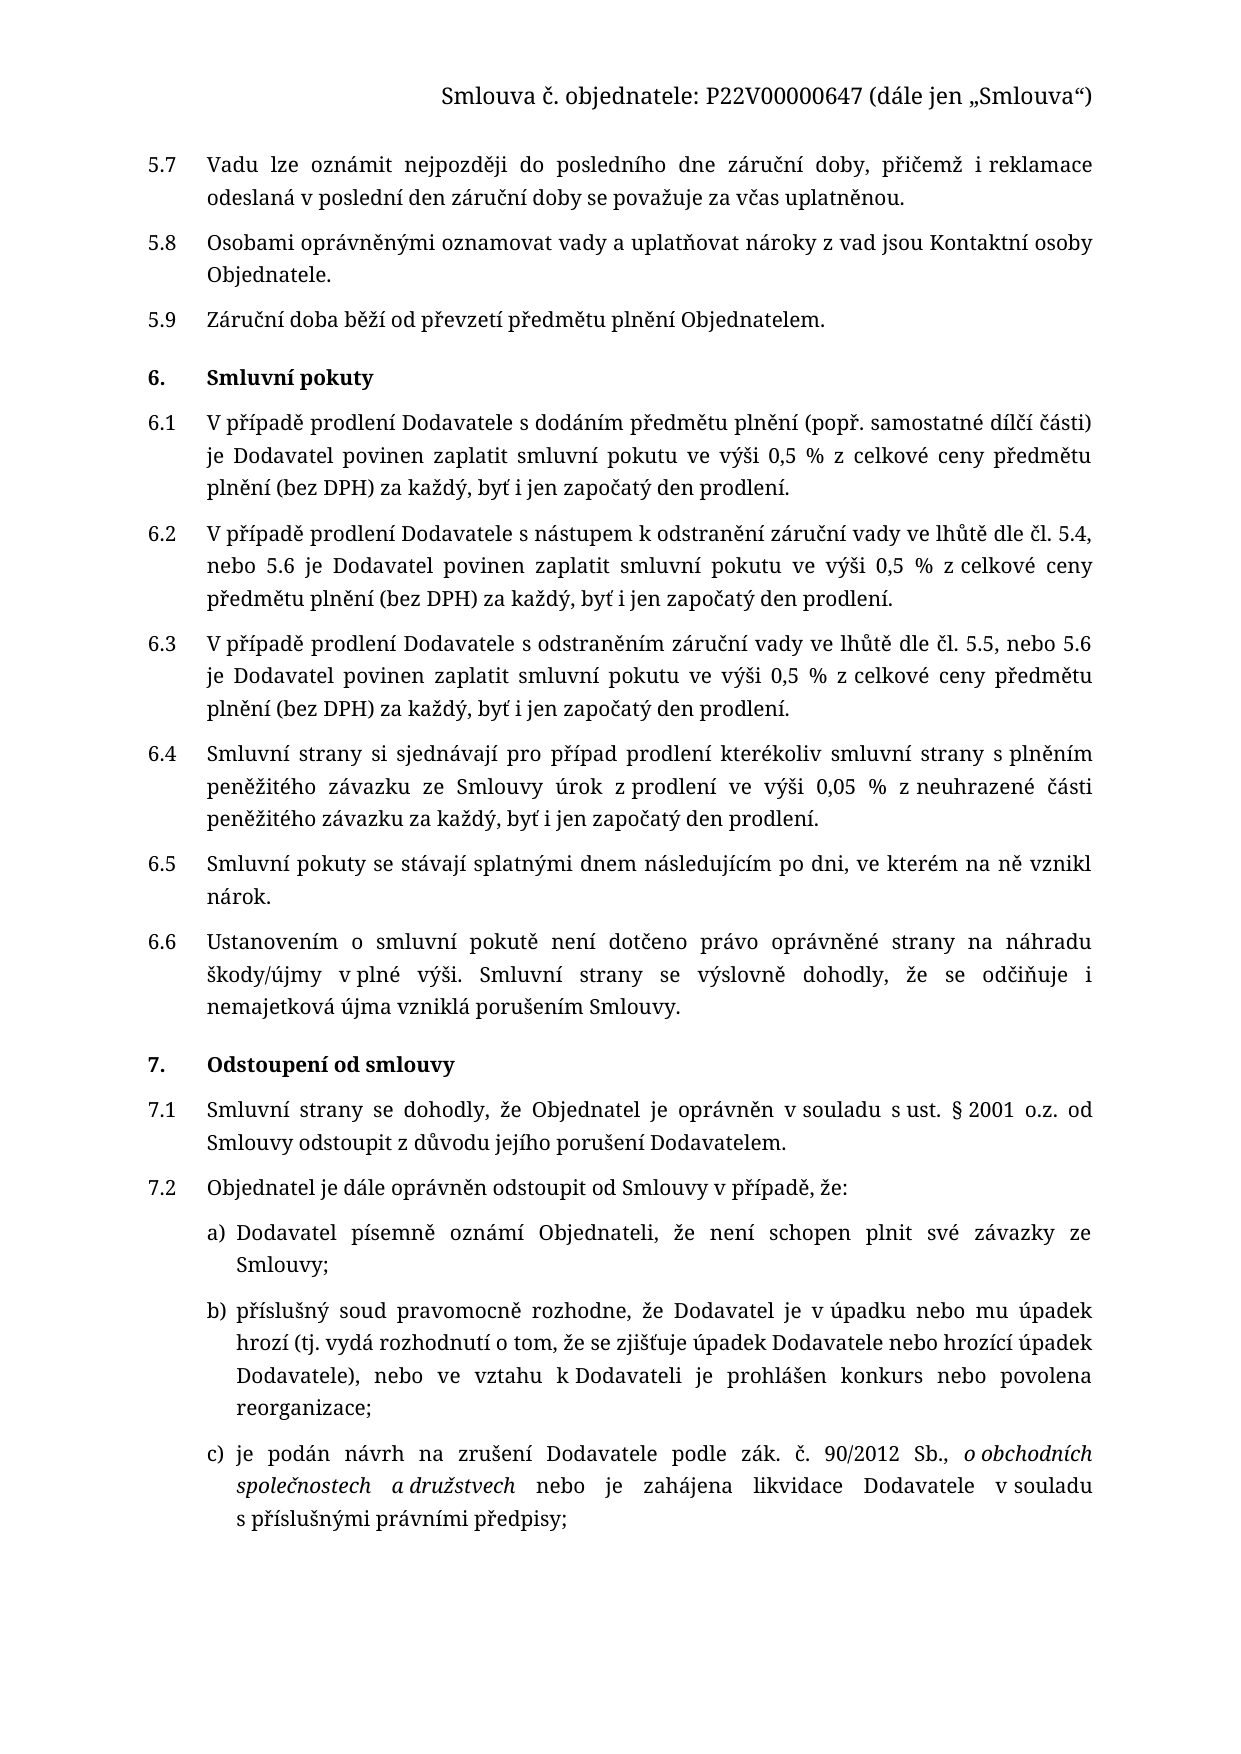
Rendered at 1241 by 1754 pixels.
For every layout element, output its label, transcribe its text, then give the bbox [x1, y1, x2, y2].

list Objednatel je dále oprávněn odstoupit od Smlouvy v případě, že: [148, 1173, 1093, 1201]
list Dodavatel písemně oznámí Objednateli, že není schopen plnit své závazky ze Smlouvy; [207, 1218, 1093, 1279]
list Smluvní strany si sjednávají pro případ prodlení kterékoliv smluvní strany s plněním peněžitého závazku ze Smlouvy úrok z prodlení ve výši 0,05 % z neuhrazené části peněžitého závazku za každý, byť i jen započatý den prodlení. [148, 739, 1093, 833]
list Vadu lze oznámit nejpozději do posledního dne záruční doby, přičemž i reklamace odeslaná v poslední den záruční doby se považuje za včas uplatněnou. [148, 150, 1093, 211]
list Smluvní pokuty [148, 363, 1093, 392]
list příslušný soud pravomocně rozhodne, že Dodavatel je v úpadku nebo mu úpadek hrozí (tj. vydá rozhodnutí o tom, že se zjišťuje úpadek Dodavatele nebo hrozící úpadek Dodavatele), nebo ve vztahu k Dodavateli je prohlášen konkurs nebo povolena reorganizace; [207, 1296, 1093, 1422]
list V případě prodlení Dodavatele s nástupem k odstranění záruční vady ve lhůtě dle čl. 5.4, nebo 5.6 je Dodavatel povinen zaplatit smluvní pokutu ve výši 0,5 % z celkové ceny předmětu plnění (bez DPH) za každý, byť i jen započatý den prodlení. [148, 519, 1093, 612]
list Smluvní strany se dohodly, že Objednatel je oprávněn v souladu s ust. § 2001 o.z. od Smlouvy odstoupit z důvodu jejího porušení Dodavatelem. [148, 1095, 1093, 1156]
list je podán návrh na zrušení Dodavatele podle zák. č. 90/2012 Sb., o obchodních společnostech a družstvech nebo je zahájena likvidace Dodavatele v souladu s příslušnými právními předpisy; [207, 1439, 1093, 1532]
list V případě prodlení Dodavatele s odstraněním záruční vady ve lhůtě dle čl. 5.5, nebo 5.6 je Dodavatel povinen zaplatit smluvní pokutu ve výši 0,5 % z celkové ceny předmětu plnění (bez DPH) za každý, byť i jen započatý den prodlení. [148, 629, 1093, 723]
list Smluvní pokuty se stávají splatnými dnem následujícím po dni, ve kterém na ně vznikl nárok. [148, 849, 1093, 911]
list Záruční doba běží od převzetí předmětu plnění Objednatelem. [148, 306, 1093, 334]
list Ustanovením o smluvní pokutě není dotčeno právo oprávněné strany na náhradu škody/újmy v plné výši. Smluvní strany se výslovně dohodly, že se odčiňuje i nemajetková újma vzniklá porušením Smlouvy. [148, 927, 1093, 1021]
list Osobami oprávněnými oznamovat vady a uplatňovat nároky z vad jsou Kontaktní osoby Objednatele. [148, 228, 1093, 289]
list Odstoupení od smlouvy [148, 1050, 1093, 1078]
list V případě prodlení Dodavatele s dodáním předmětu plnění (popř. samostatné dílčí části) je Dodavatel povinen zaplatit smluvní pokutu ve výši 0,5 % z celkové ceny předmětu plnění (bez DPH) za každý, byť i jen započatý den prodlení. [148, 408, 1093, 502]
